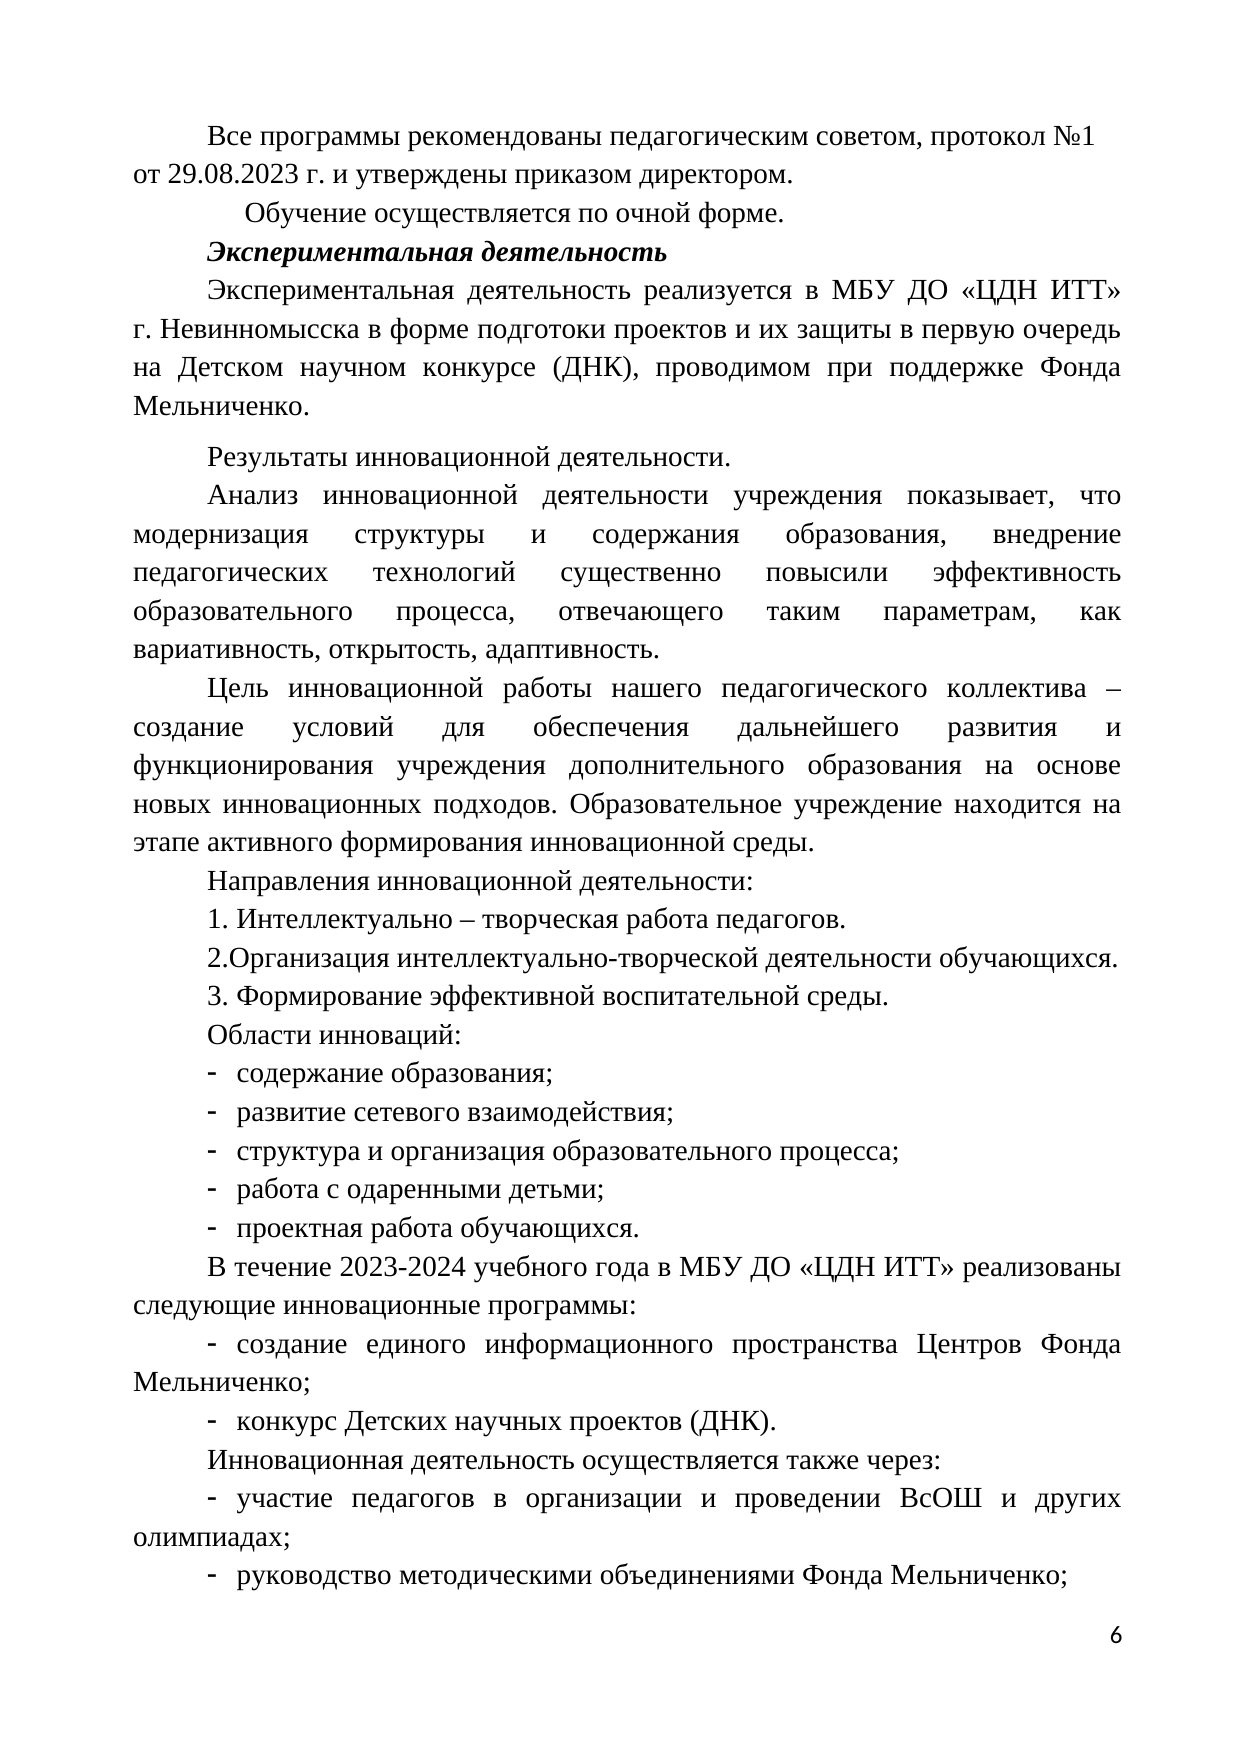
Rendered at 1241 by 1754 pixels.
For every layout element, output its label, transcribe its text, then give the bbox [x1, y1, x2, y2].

list работа с одаренными детьми; [133, 1172, 1122, 1205]
text 2.Организация интеллектуально-творческой деятельности обучающихся. [133, 940, 1122, 973]
text 3. Формирование эффективной воспитательной среды. [133, 978, 1122, 1012]
list участие педагогов в организации и проведении ВсОШ и других олимпиадах; [133, 1480, 1122, 1552]
list Экспериментальная деятельность [133, 234, 1122, 267]
text Цель инновационной работы нашего педагогического коллектива – создание условий для обеспечения дальнейшего развития и функционирования учреждения дополнительного образования на основе новых инновационных подходов. Образовательное учреждение находится на этапе активного формирования инновационной среды. [133, 670, 1122, 858]
text Направления инновационной деятельности: [133, 863, 1122, 896]
text В течение 2023-2024 учебного года в МБУ ДО «ЦДН ИТТ» реализованы следующие инновационные программы: [133, 1249, 1122, 1321]
text 1. Интеллектуально – творческая работа педагогов. [133, 901, 1122, 935]
list структура и организация образовательного процесса; [133, 1133, 1122, 1167]
text Обучение осуществляется по очной форме. [244, 195, 1122, 229]
list развитие сетевого взаимодействия; [133, 1094, 1122, 1128]
text Результаты инновационной деятельности. [133, 439, 1122, 472]
list создание единого информационного пространства Центров Фонда Мельниченко; [133, 1326, 1122, 1398]
text Анализ инновационной деятельности учреждения показывает, что модернизация структуры и содержания образования, внедрение педагогических технологий существенно повысили эффективность образовательного процесса, отвечающего таким параметрам, как вариативность, открытость, адаптивность. [133, 477, 1122, 665]
list руководство методическими объединениями Фонда Мельниченко; [133, 1557, 1122, 1591]
list проектная работа обучающихся. [133, 1210, 1122, 1244]
text Инновационная деятельность осуществляется также через: [133, 1442, 1122, 1475]
list Все программы рекомендованы педагогическим советом, протокол №1 от 29.08.2023 г. и утверждены приказом директором. [133, 118, 1122, 190]
list конкурс Детских научных проектов (ДНК). [133, 1403, 1122, 1437]
list содержание образования; [133, 1056, 1122, 1089]
text Области инноваций: [133, 1017, 1122, 1051]
text Экспериментальная деятельность реализуется в МБУ ДО «ЦДН ИТТ» г. Невинномысска в форме подготоки проектов и их защиты в первую очередь на Детском научном конкурсе (ДНК), проводимом при поддержке Фонда Мельниченко. [133, 272, 1122, 421]
